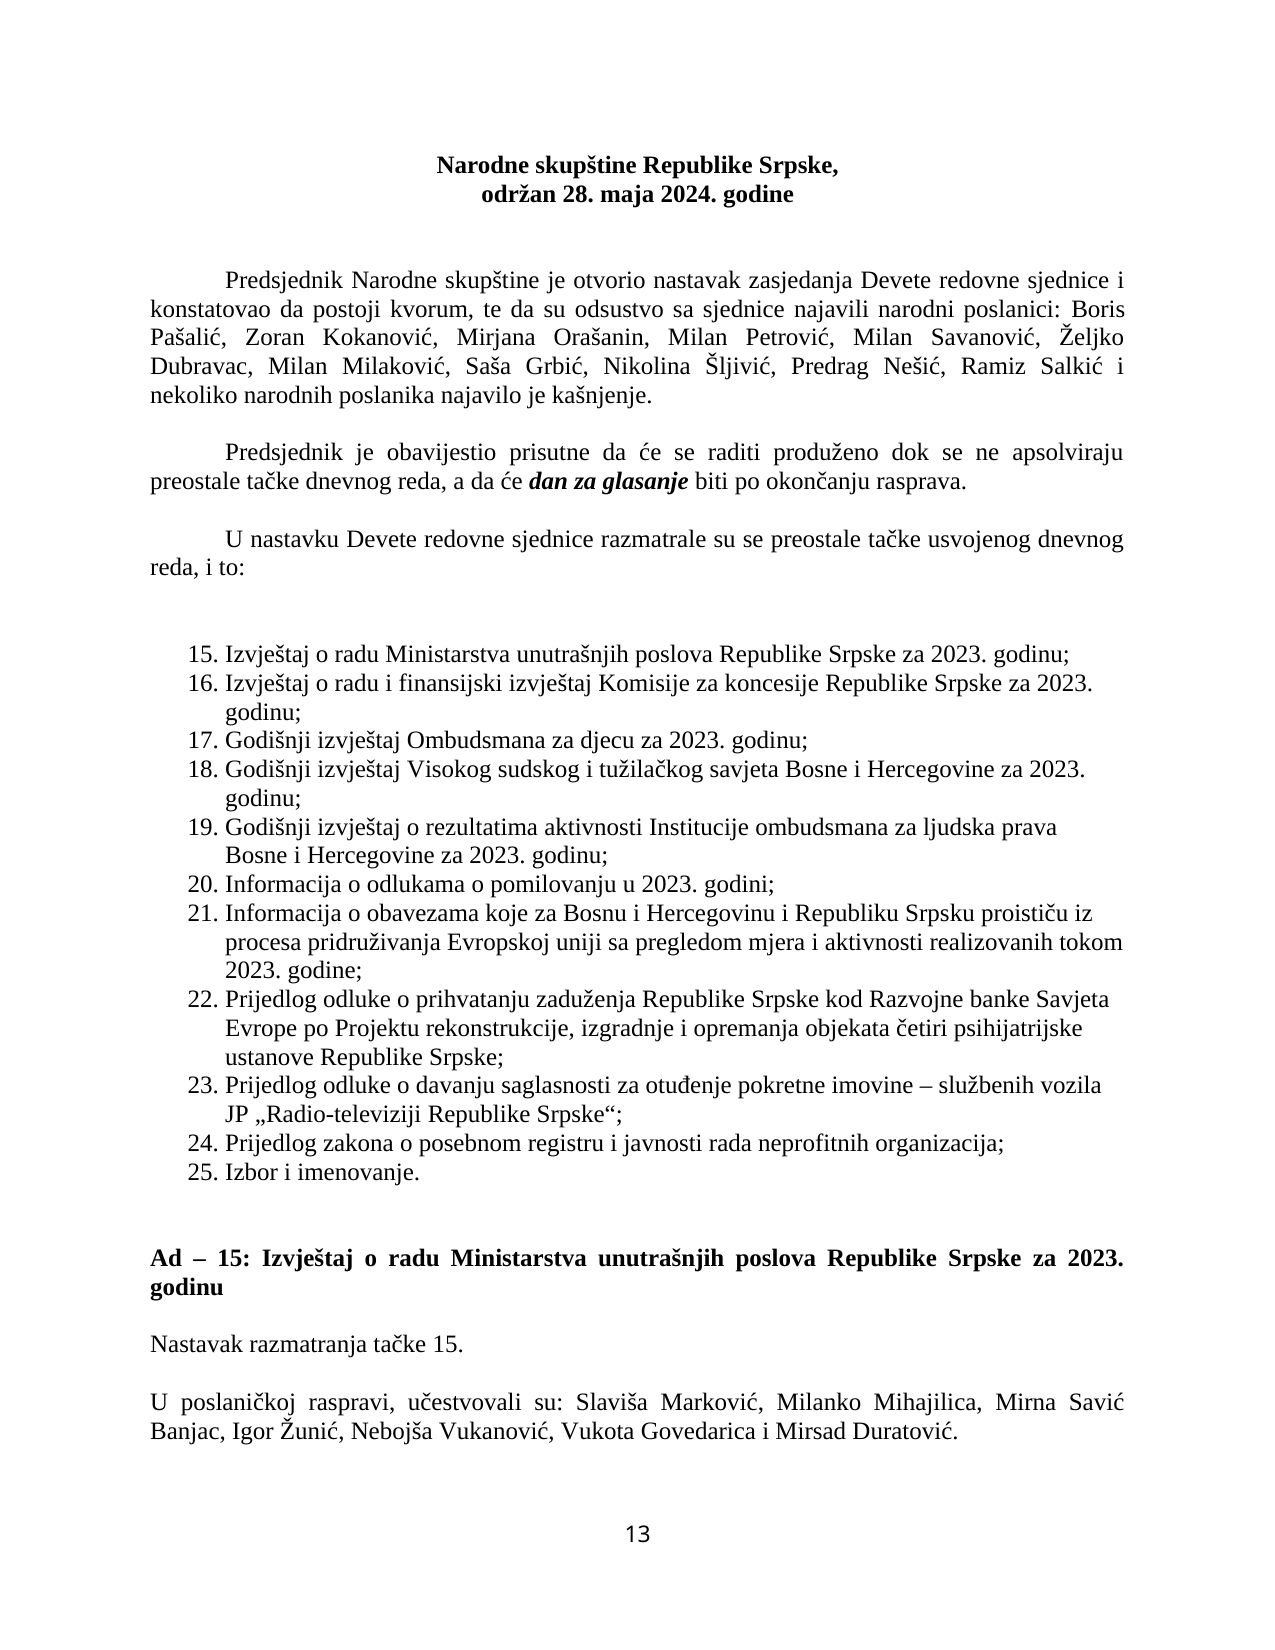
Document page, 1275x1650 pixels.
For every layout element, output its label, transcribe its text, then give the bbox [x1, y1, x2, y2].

list Izbor i imenovanje. [187, 1157, 1125, 1185]
list Informacija o obavezama koje za Bosnu i Hercegovinu i Republiku Srpsku proističu iz procesa pridruživanja Evropskoj uniji sa pregledom mjera i aktivnosti realizovanih tokom 2023. godine; [187, 898, 1125, 984]
text U poslaničkoj raspravi, učestvovali su: Slaviša Marković, Milanko Mihajilica, Mirna Savić Banjac, Igor Žunić, Nebojša Vukanović, Vukota Govedarica i Mirsad Duratović. [150, 1387, 1125, 1444]
text Ad – 15: Izvještaj o radu Ministarstva unutrašnjih poslova Republike Srpske za 2023. godinu [150, 1243, 1125, 1301]
text održan 28. maja 2024. godine [150, 179, 1125, 207]
list Prijedlog odluke o davanju saglasnosti za otuđenje pokretne imovine – službenih vozila JP „Radio-televiziji Republike Srpske“; [187, 1070, 1125, 1128]
list Godišnji izvještaj Visokog sudskog i tužilačkog savjeta Bosne i Hercegovine za 2023. godinu; [187, 754, 1125, 812]
list Informacija o odlukama o pomilovanju u 2023. godini; [187, 869, 1125, 898]
list Izvještaj o radu Ministarstva unutrašnjih poslova Republike Srpske za 2023. godinu; [187, 639, 1125, 668]
text Predsjednik Narodne skupštine je otvorio nastavak zasjedanja Devete redovne sjednice i konstatovao da postoji kvorum, te da su odsustvo sa sjednice najavili narodni poslanici: Boris Pašalić, Zoran Kokanović, Mirjana Orašanin, Milan Petrović, Milan Savanović, Željko Dubravac, Milan Milaković, Saša Grbić, Nikolina Šljivić, Predrag Nešić, Ramiz Salkić i nekoliko narodnih poslanika najavilo je kašnjenje. [150, 265, 1125, 409]
list Prijedlog odluke o prihvatanju zaduženja Republike Srpske kod Razvojne banke Savjeta Evrope po Projektu rekonstrukcije, izgradnje i opremanja objekata četiri psihijatrijske ustanove Republike Srpske; [187, 984, 1125, 1070]
list Godišnji izvještaj o rezultatima aktivnosti Institucije ombudsmana za ljudska prava Bosne i Hercegovine za 2023. godinu; [187, 812, 1125, 869]
text Nastavak razmatranja tačke 15. [150, 1329, 1125, 1358]
text Predsjednik je obavijestio prisutne da će se raditi produženo dok se ne apsolviraju preostale tačke dnevnog reda, a da će dan za glasanje biti po okončanju rasprava. [150, 437, 1125, 495]
list Prijedlog zakona o posebnom registru i javnosti rada neprofitnih organizacija; [187, 1128, 1125, 1157]
list Izvještaj o radu i finansijski izvještaj Komisije za koncesije Republike Srpske za 2023. godinu; [187, 668, 1125, 725]
list Godišnji izvještaj Ombudsmana za djecu za 2023. godinu; [187, 725, 1125, 754]
text U nastavku Devete redovne sjednice razmatrale su se preostale tačke usvojenog dnevnog reda, i to: [150, 524, 1125, 581]
text Narodne skupštine Republike Srpske, [150, 150, 1125, 179]
